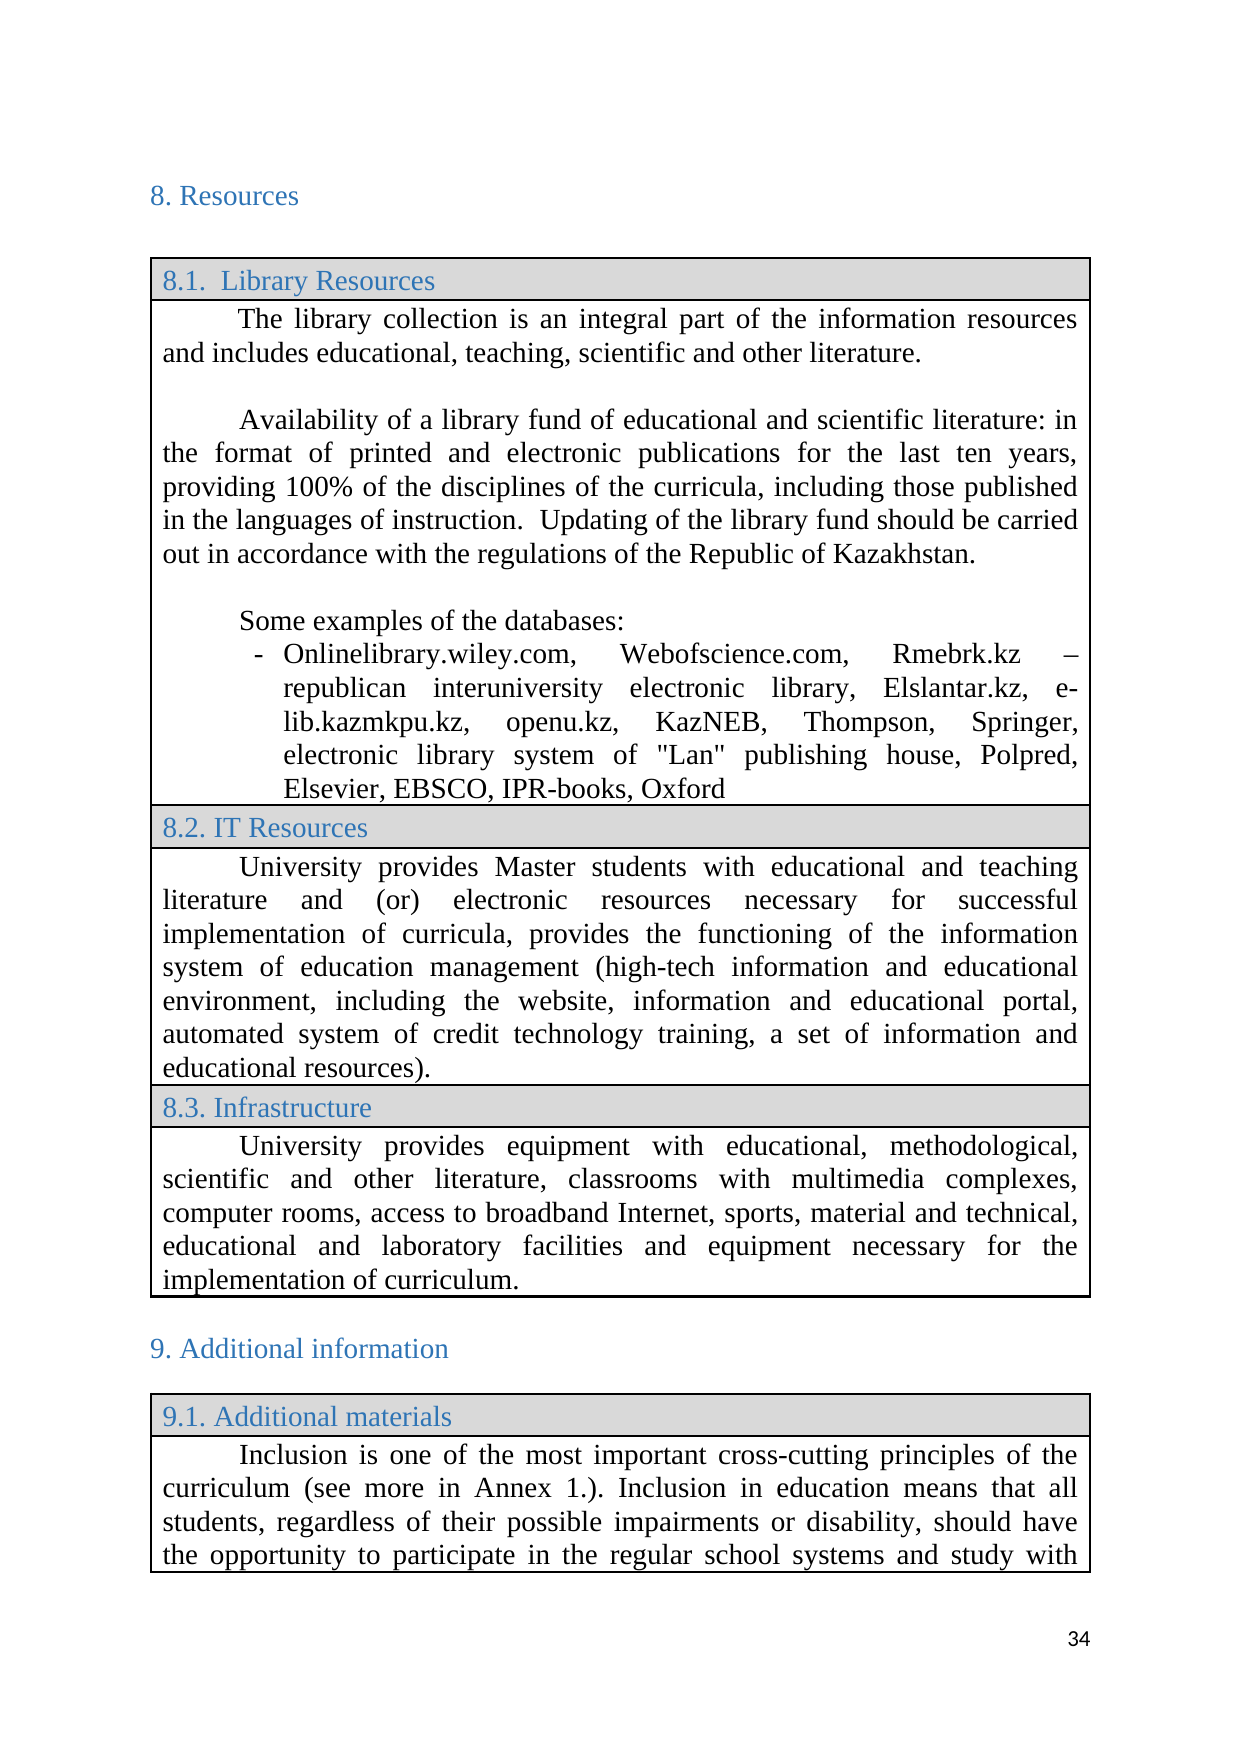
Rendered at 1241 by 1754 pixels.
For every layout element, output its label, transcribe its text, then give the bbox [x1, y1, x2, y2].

table_cell The library collection is an integral part of the information resources and includes educational, teaching, scientific and other literature. Availability of a library fund of educational and scientific literature: in the format of printed and electronic publications for the last ten years, providing 100% of the disciplines of the curricula, including those published in the languages of instruction. Updating of the library fund should be carried out in accordance with the regulations of the Republic of Kazakhstan. Some examples of the databases: Onlinelibrary.wiley.com, Webofscience.com, Rmebrk.kz – republican interuniversity electronic library, Elslantar.kz, e-lib.kazmkpu.kz, openu.kz, KazNEB, Thompson, Springer, electronic library system of "Lan" publishing house, Polpred, Elsevier, EBSCO, IPR-books, Oxford [152, 301, 1089, 804]
table_cell University provides equipment with educational, methodological, scientific and other literature, classrooms with multimedia complexes, computer rooms, access to broadband Internet, sports, material and technical, educational and laboratory facilities and equipment necessary for the implementation of curriculum. [152, 1128, 1089, 1295]
table_cell 8.3. Infrastructure [152, 1086, 1089, 1126]
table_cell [152, 1437, 1089, 1571]
subtitle 8. Resources [150, 178, 1090, 212]
table_header 9.1. Additional materials [152, 1395, 1089, 1435]
table_header 8.1. Library Resources [152, 259, 1089, 299]
table_cell University provides Master students with educational and teaching literature and (or) electronic resources necessary for successful implementation of curricula, provides the functioning of the information system of education management (high-tech information and educational environment, including the website, information and educational portal, automated system of credit technology training, a set of information and educational resources). [152, 849, 1089, 1083]
table_cell 8.2. IT Resources [152, 806, 1089, 847]
subtitle 9. Additional information [150, 1331, 1090, 1364]
